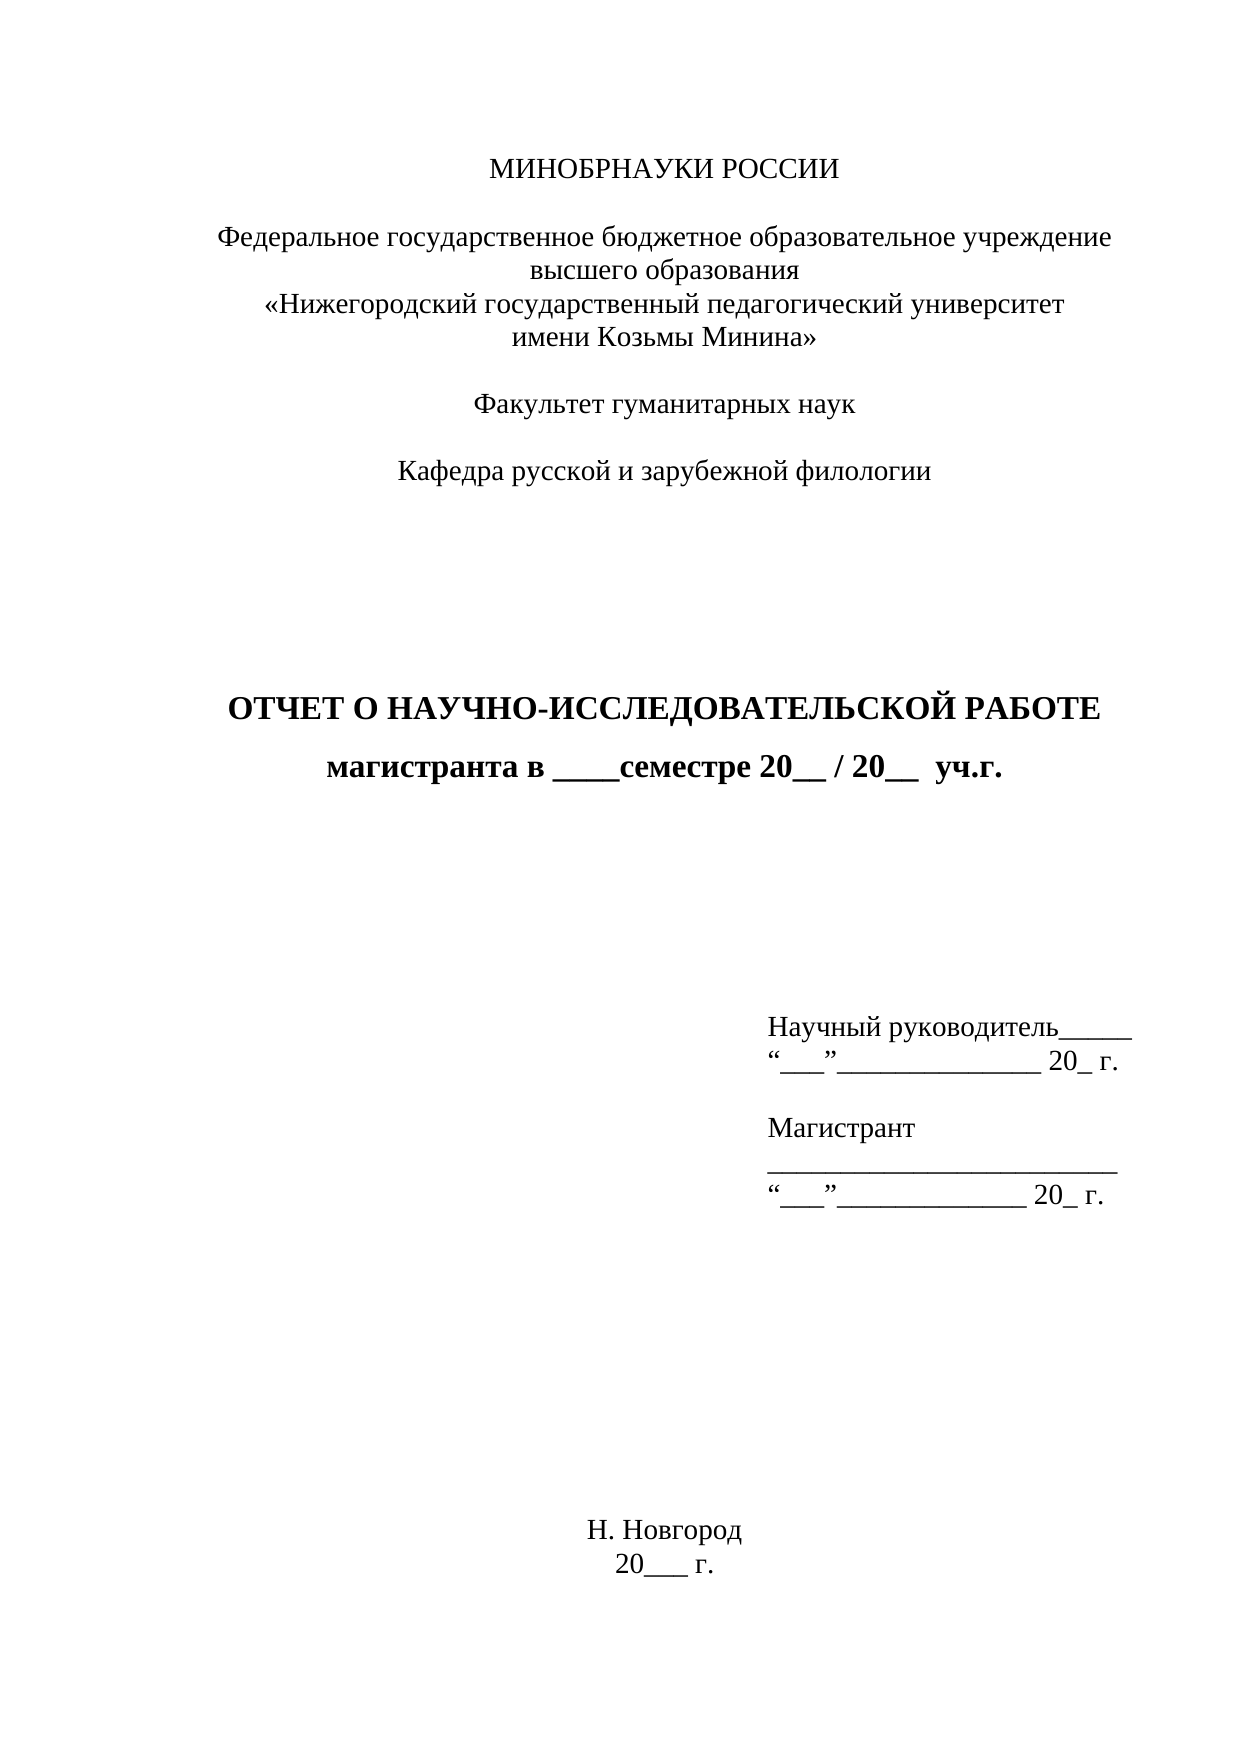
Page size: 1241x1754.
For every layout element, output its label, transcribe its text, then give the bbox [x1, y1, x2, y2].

text МИНОБРНАУКИ РОССИИ [177, 152, 1152, 185]
text имени Козьмы Минина» [177, 319, 1152, 353]
text ОТЧЕТ О НАУЧНО-ИССЛЕДОВАТЕЛЬСКОЙ РАБОТЕ [177, 688, 1152, 727]
text Кафедра русской и зарубежной филологии [177, 453, 1152, 487]
text «Нижегородский государственный педагогический университет [177, 286, 1152, 319]
text “___”______________ 20_ г. [767, 1043, 1152, 1076]
text магистранта в ____семестре 20__ / 20__ уч.г. [177, 746, 1152, 784]
text Научный руководитель_____ [767, 1009, 1152, 1043]
text Факультет гуманитарных наук [177, 386, 1152, 420]
text Магистрант [767, 1110, 1152, 1143]
text Н. Новгород [177, 1512, 1152, 1546]
text ________________________ [767, 1143, 1152, 1177]
text “___”_____________ 20_ г. [767, 1177, 1152, 1211]
text 20___ г. [177, 1546, 1152, 1579]
text Федеральное государственное бюджетное образовательное учреждение высшего образования [177, 219, 1152, 286]
